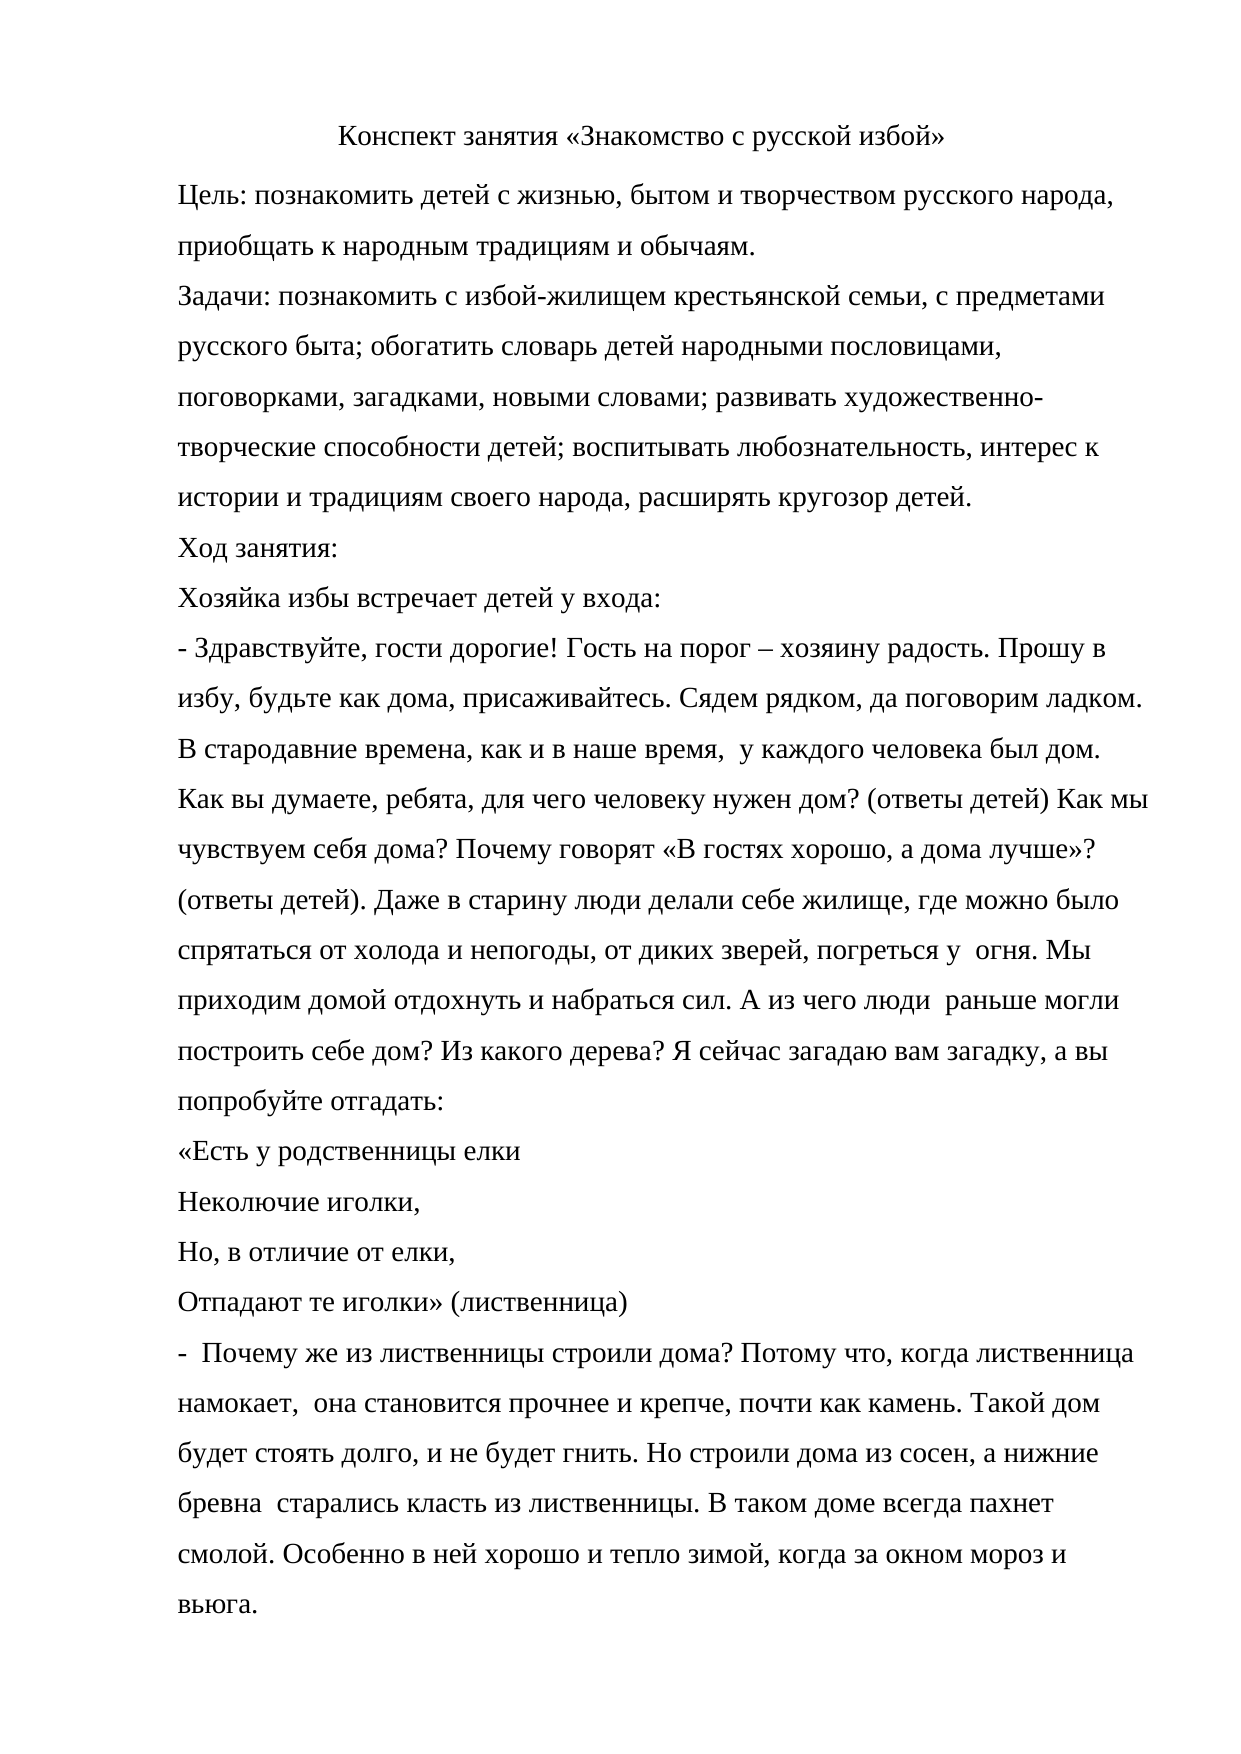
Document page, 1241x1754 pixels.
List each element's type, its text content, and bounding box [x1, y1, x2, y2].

text Но, в отличие от елки, [177, 1234, 1152, 1268]
text Отпадают те иголки» (лиственница) [177, 1284, 1152, 1318]
text Ход занятия: [177, 530, 1152, 563]
text Хозяйка избы встречает детей у входа: [177, 580, 1152, 613]
text Задачи: познакомить с избой-жилищем крестьянской семьи, с предметами русского быта; обогатить словарь детей народными пословицами, поговорками, загадками, новыми словами; развивать художественно-творческие способности детей; воспитывать любознательность, интерес к истории и традициям своего народа, расширять кругозор детей. [177, 278, 1152, 513]
text В стародавние времена, как и в наше время, у каждого человека был дом. Как вы думаете, ребята, для чего человеку нужен дом? (ответы детей) Как мы чувствуем себя дома? Почему говорят «В гостях хорошо, а дома лучше»? (ответы детей). Даже в старину люди делали себе жилище, где можно было спрятаться от холода и непогоды, от диких зверей, погреться у огня. Мы приходим домой отдохнуть и набраться сил. А из чего люди раньше могли построить себе дом? Из какого дерева? Я сейчас загадаю вам загадку, а вы попробуйте отгадать: [177, 731, 1152, 1117]
text - Почему же из лиственницы строили дома? Потому что, когда лиственница намокает, она становится прочнее и крепче, почти как камень. Такой дом будет стоять долго, и не будет гнить. Но строили дома из сосен, а нижние бревна старались класть из лиственницы. В таком доме всегда пахнет смолой. Особенно в ней хорошо и тепло зимой, когда за окном мороз и вьюга. [177, 1335, 1152, 1620]
text «Есть у родственницы елки [177, 1133, 1152, 1167]
text Цель: познакомить детей с жизнью, бытом и творчеством русского народа, приобщать к народным традициям и обычаям. [177, 177, 1152, 261]
text Неколючие иголки, [177, 1184, 1152, 1217]
text Конспект занятия «Знакомство с русской избой» [177, 118, 1152, 152]
text - Здравствуйте, гости дорогие! Гость на порог – хозяину радость. Прошу в избу, будьте как дома, присаживайтесь. Сядем рядком, да поговорим ладком. [177, 630, 1152, 714]
